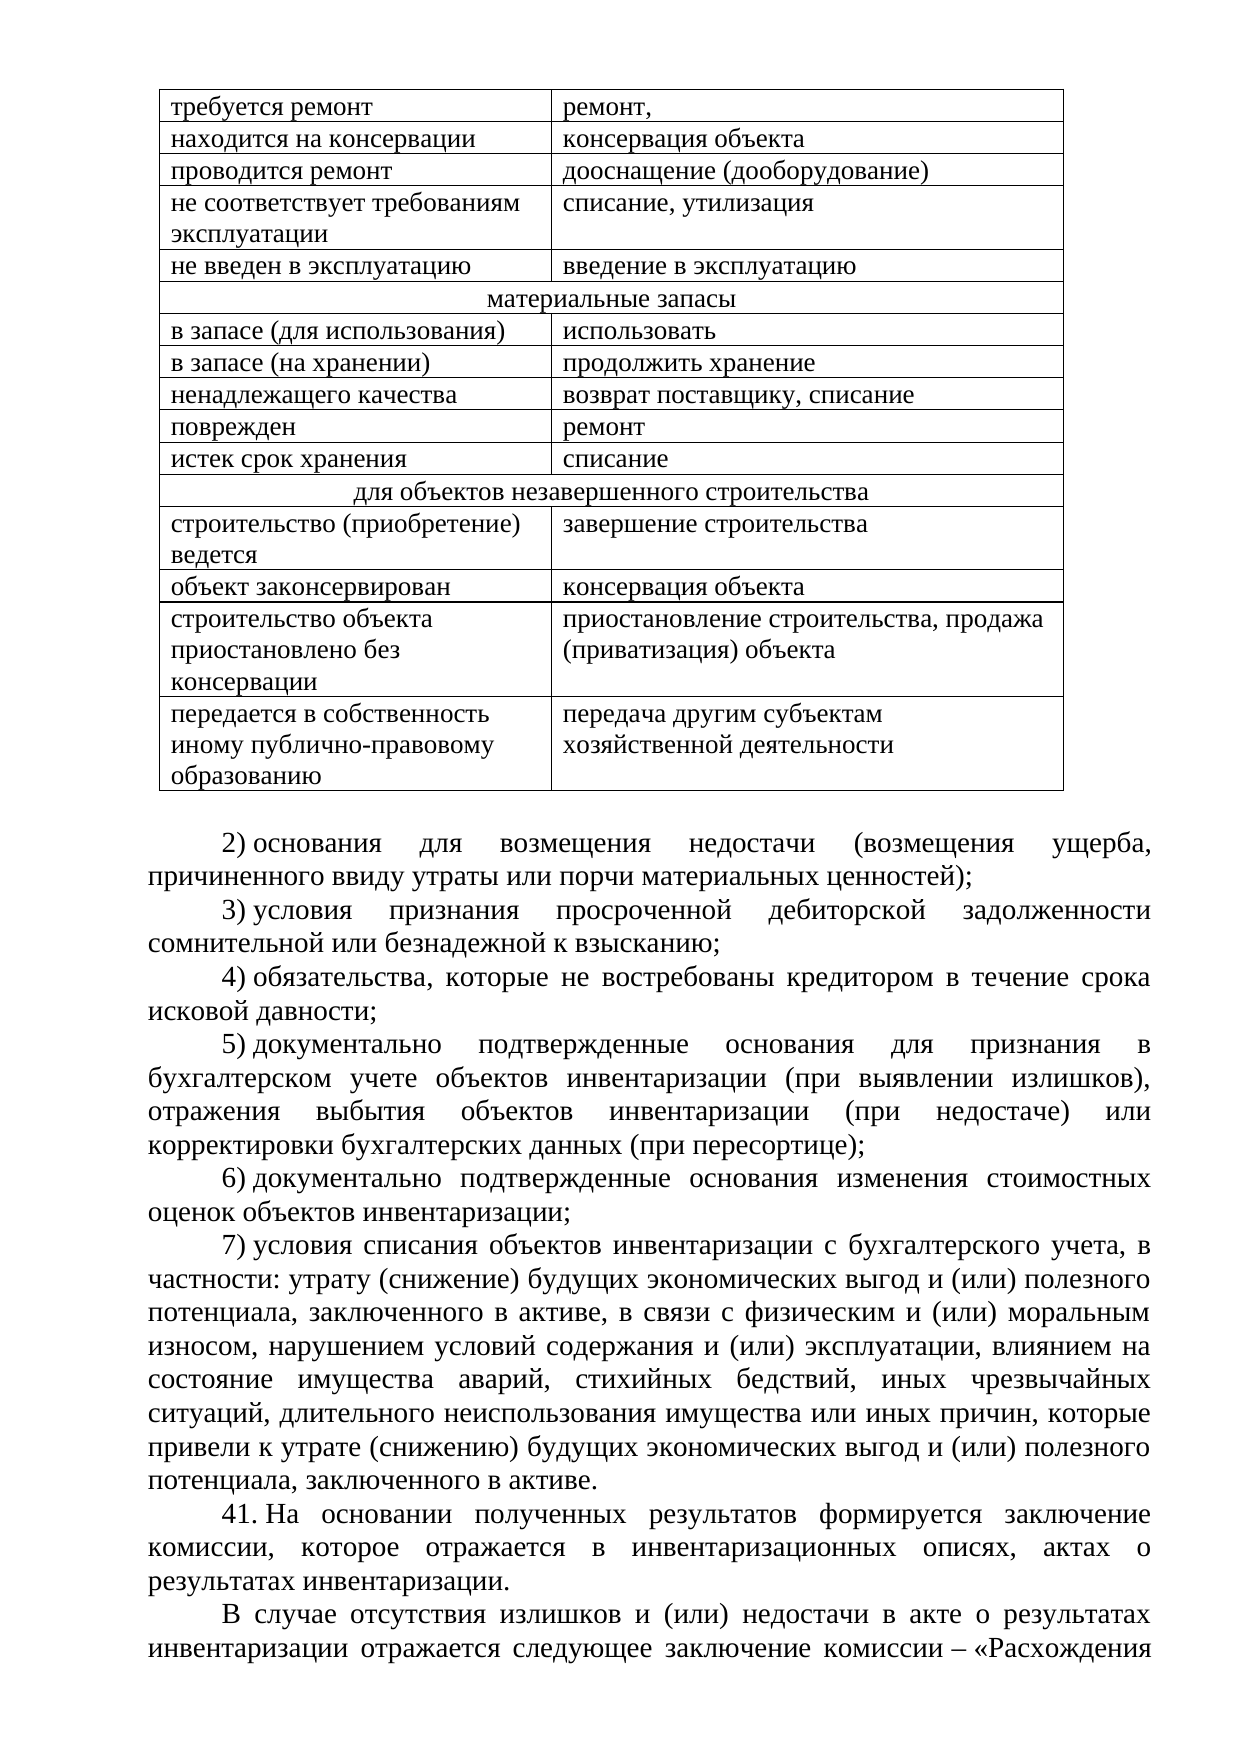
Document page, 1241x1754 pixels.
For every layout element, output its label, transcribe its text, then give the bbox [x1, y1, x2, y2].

table_cell строительство объекта приостановлено без консервации [160, 603, 551, 696]
table_cell возврат поставщику, списание [552, 378, 1063, 409]
table_cell консервация объекта [552, 122, 1063, 153]
table_cell продолжить хранение [552, 346, 1063, 377]
table_cell консервация объекта [552, 570, 1063, 601]
table_cell для объектов незавершенного строительства [160, 475, 1063, 506]
table_cell дооснащение (дооборудование) [552, 154, 1063, 185]
table_cell материальные запасы [160, 282, 1063, 313]
table_cell поврежден [160, 410, 551, 442]
table_cell списание [552, 443, 1063, 474]
table_cell объект законсервирован [160, 570, 551, 601]
text 3) условия признания просроченной дебиторской задолженности сомнительной или безнадежной к взысканию; [148, 892, 1152, 959]
table_cell введение в эксплуатацию [552, 250, 1063, 281]
table_cell ремонт [552, 410, 1063, 442]
table_cell требуется ремонт [160, 90, 551, 121]
table_cell находится на консервации [160, 122, 551, 153]
text 4) обязательства, которые не востребованы кредитором в течение срока исковой давности; [148, 959, 1152, 1026]
table_cell использовать [552, 314, 1063, 345]
table_cell в запасе (на хранении) [160, 346, 551, 377]
table_cell в запасе (для использования) [160, 314, 551, 345]
table_cell передается в собственность иному публично-правовому образованию [160, 697, 551, 790]
table_cell приостановление строительства, продажа (приватизация) объекта [552, 603, 1063, 696]
table_cell строительство (приобретение) ведется [160, 507, 551, 569]
table_cell истек срок хранения [160, 443, 551, 474]
text 41. На основании полученных результатов формируется заключение комиссии, которое отражается в инвентаризационных описях, актах о результатах инвентаризации. [148, 1496, 1152, 1596]
table_cell завершение строительства [552, 507, 1063, 569]
text 6) документально подтвержденные основания изменения стоимостных оценок объектов инвентаризации; [148, 1160, 1152, 1227]
table_cell ненадлежащего качества [160, 378, 551, 409]
table_cell не введен в эксплуатацию [160, 250, 551, 281]
table_cell не соответствует требованиям эксплуатации [160, 186, 551, 248]
text 5) документально подтвержденные основания для признания в бухгалтерском учете объектов инвентаризации (при выявлении излишков), отражения выбытия объектов инвентаризации (при недостаче) или корректировки бухгалтерских данных (при пересортице); [148, 1026, 1152, 1160]
table_cell ремонт, [552, 90, 1063, 121]
text 7) условия списания объектов инвентаризации с бухгалтерского учета, в частности: утрату (снижение) будущих экономических выгод и (или) полезного потенциала, заключенного в активе, в связи с физическим и (или) моральным износом, нарушением условий содержания и (или) эксплуатации, влиянием на состояние имущества аварий, стихийных бедствий, иных чрезвычайных ситуаций, длительного неиспользования имущества или иных причин, которые привели к утрате (снижению) будущих экономических выгод и (или) полезного потенциала, заключенного в активе. [148, 1227, 1152, 1496]
table_cell списание, утилизация [552, 186, 1063, 248]
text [148, 1596, 1152, 1663]
table_cell передача другим субъектам хозяйственной деятельности [552, 697, 1063, 790]
text 2) основания для возмещения недостачи (возмещения ущерба, причиненного ввиду утраты или порчи материальных ценностей); [148, 825, 1152, 892]
table_cell проводится ремонт [160, 154, 551, 185]
